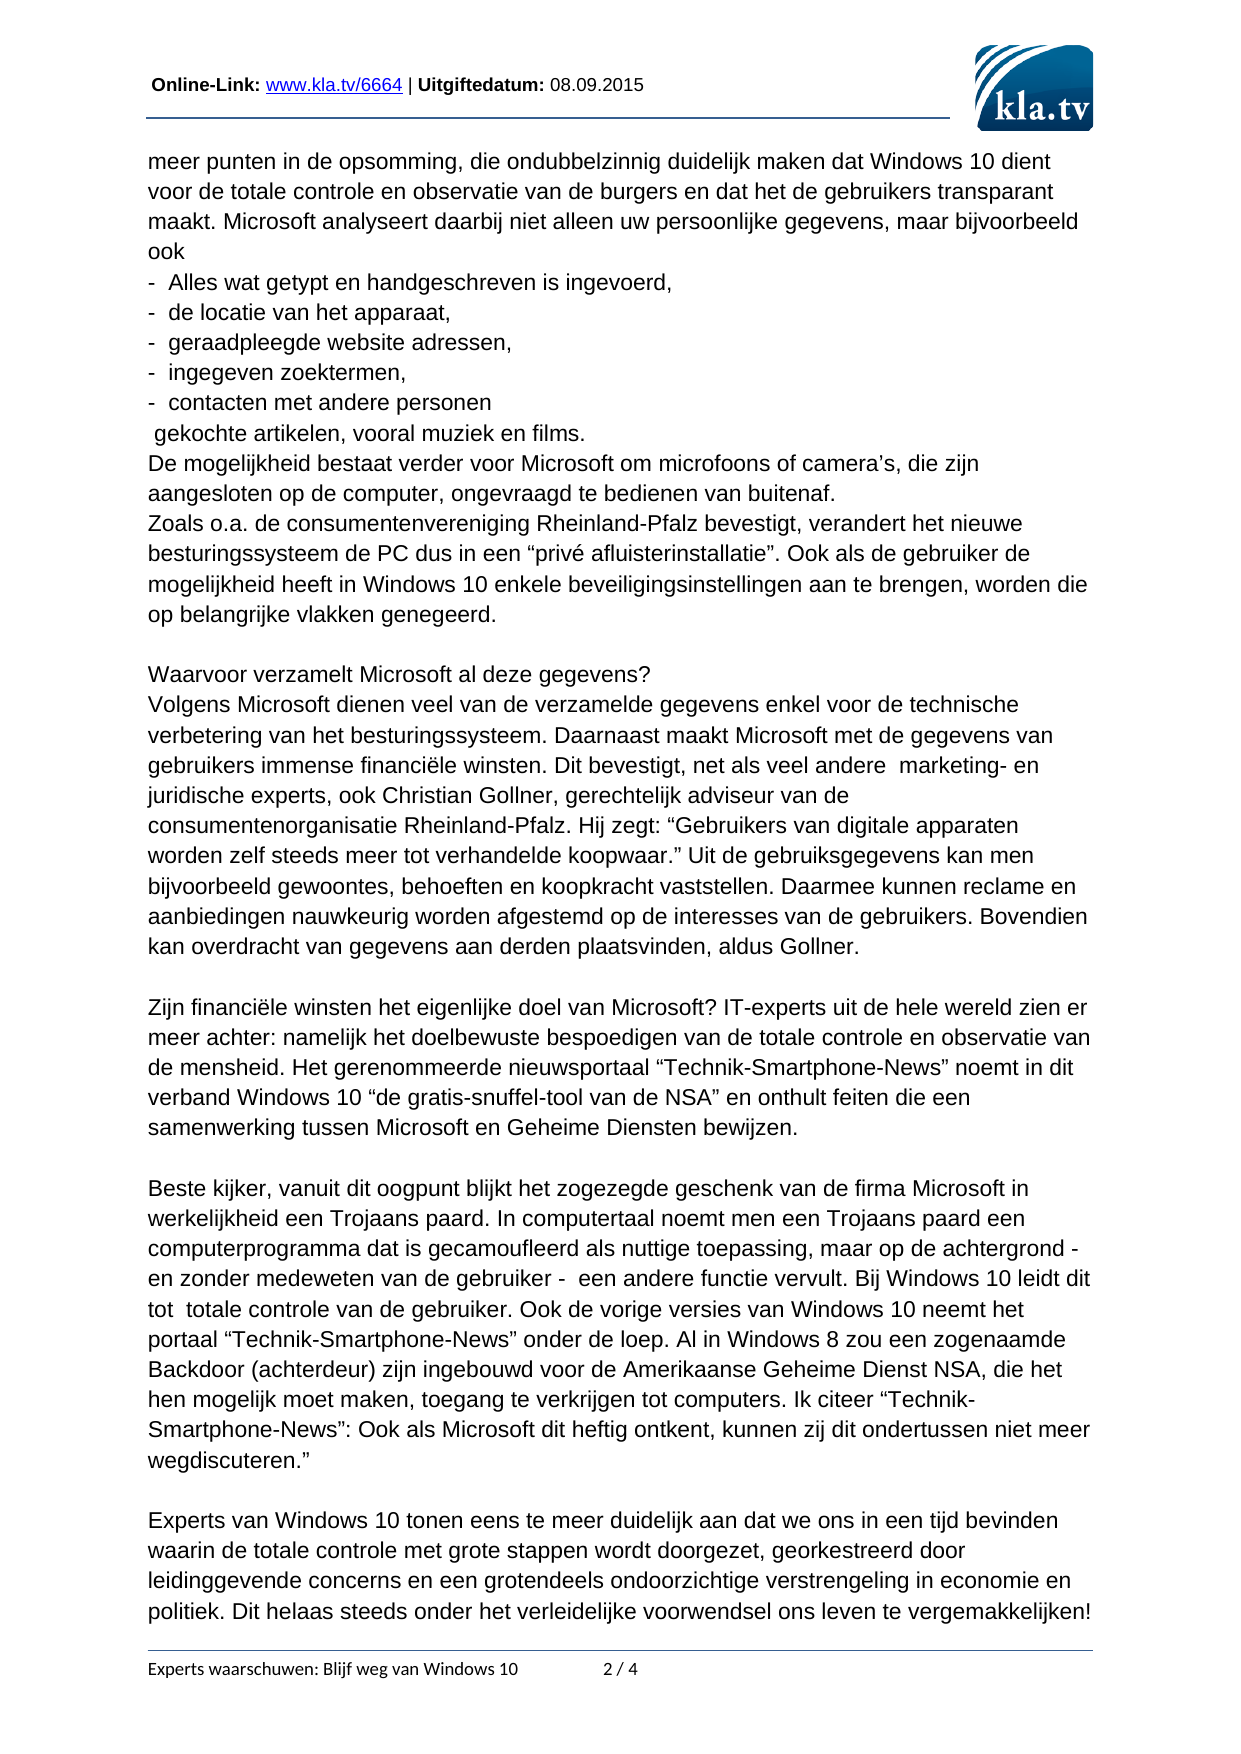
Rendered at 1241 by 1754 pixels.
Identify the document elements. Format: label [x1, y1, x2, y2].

text [148, 148, 1093, 1624]
